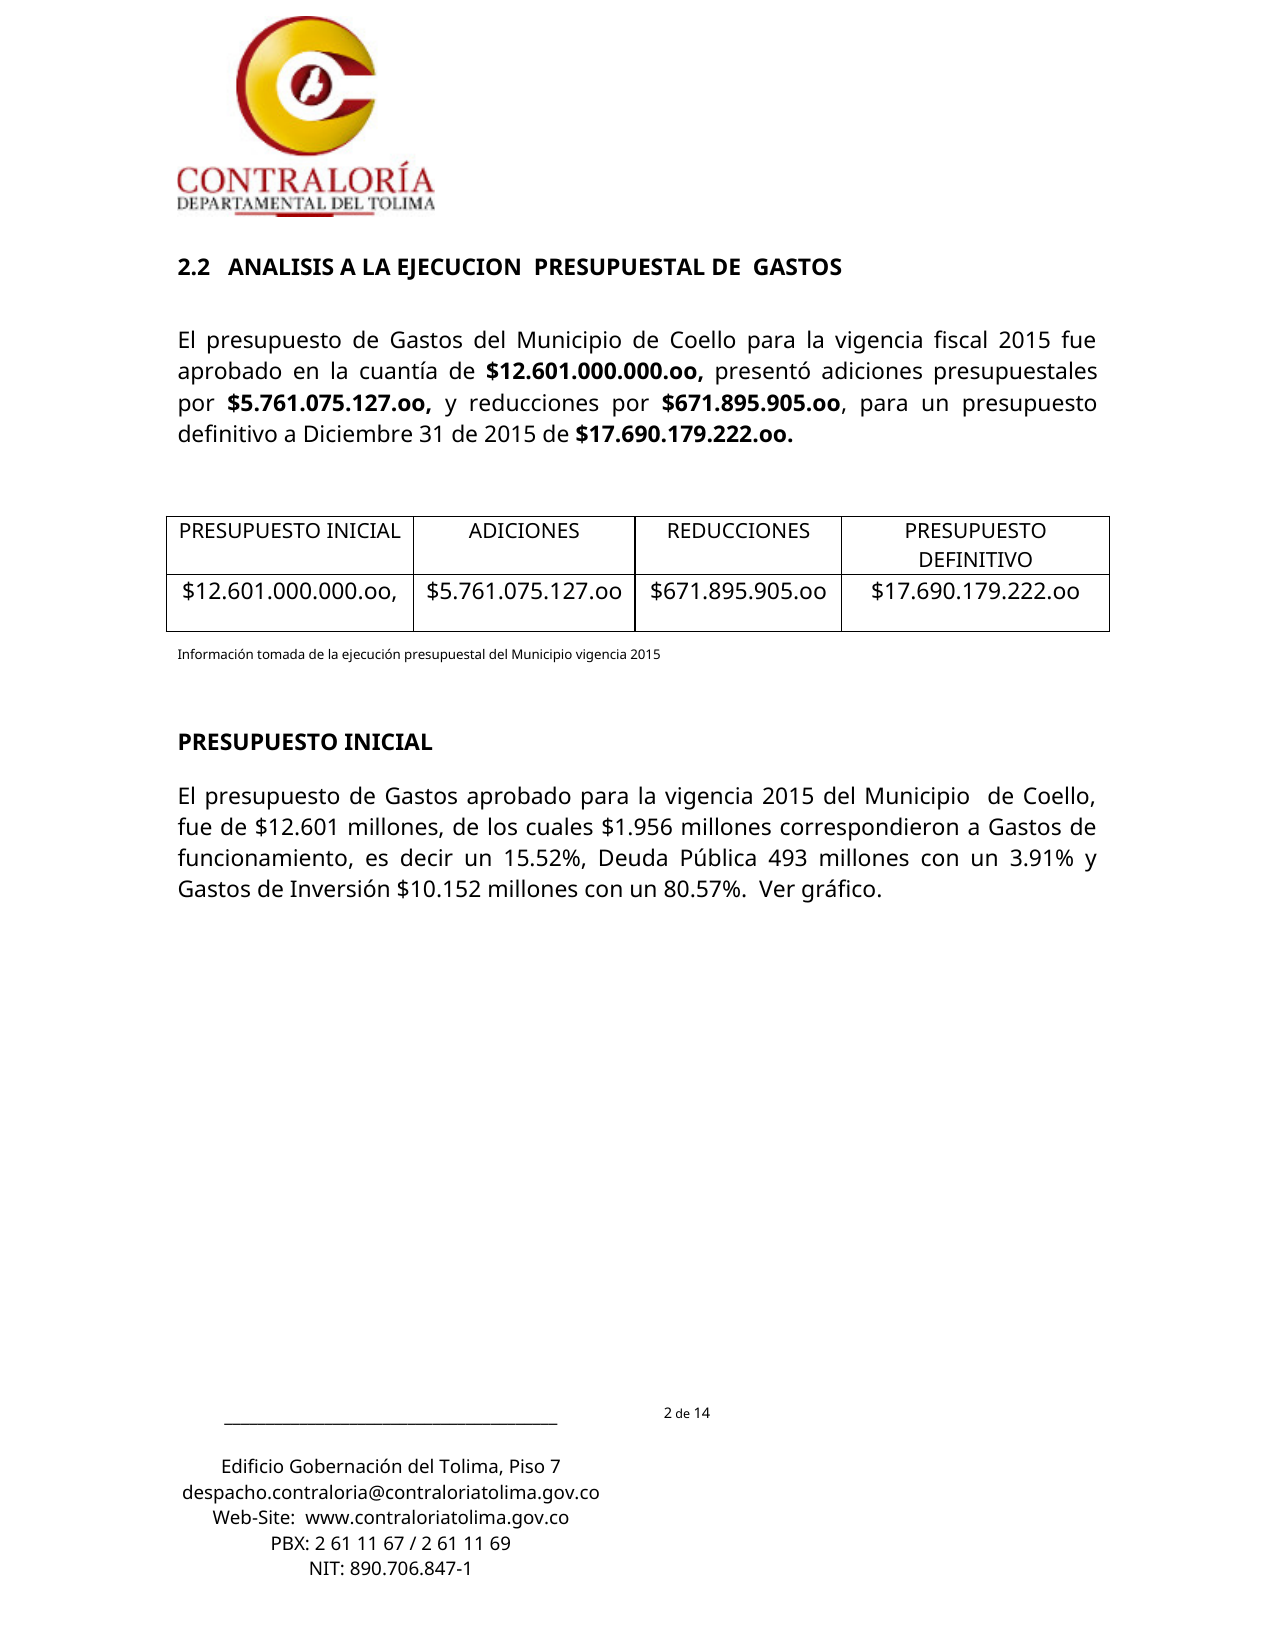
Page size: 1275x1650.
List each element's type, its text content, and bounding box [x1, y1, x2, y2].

table_cell $12.601.000.000.oo, [167, 575, 413, 631]
table_cell $17.690.179.222.oo [842, 575, 1109, 631]
text Información tomada de la ejecución presupuestal del Municipio vigencia 2015 [177, 632, 1098, 663]
text PRESUPUESTO INICIAL [177, 726, 1098, 757]
text El presupuesto de Gastos del Municipio de Coello para la vigencia fiscal 2015 fue aprobado en la cuantía de $12.601.000.000.oo, presentó adiciones presupuestales por $5.761.075.127.oo, y reducciones por $671.895.905.oo, para un presupuesto definitivo a Diciembre 31 de 2015 de $17.690.179.222.oo. [177, 324, 1098, 449]
table_cell $5.761.075.127.oo [414, 575, 634, 631]
table_cell $671.895.905.oo [636, 575, 841, 631]
picture [177, 16, 435, 217]
text El presupuesto de Gastos aprobado para la vigencia 2015 del Municipio de Coello, fue de $12.601 millones, de los cuales $1.956 millones correspondieron a Gastos de funcionamiento, es decir un 15.52%, Deuda Pública 493 millones con un 3.91% y Gastos de Inversión $10.152 millones con un 80.57%. Ver gráfico. [177, 780, 1098, 905]
table_header PRESUPUESTO DEFINITIVO [842, 517, 1109, 573]
table_header ADICIONES [414, 517, 634, 573]
table_header PRESUPUESTO INICIAL [167, 517, 413, 573]
table_header REDUCCIONES [636, 517, 841, 573]
text 2.2 ANALISIS A LA EJECUCION PRESUPUESTAL DE GASTOS [177, 251, 1098, 282]
